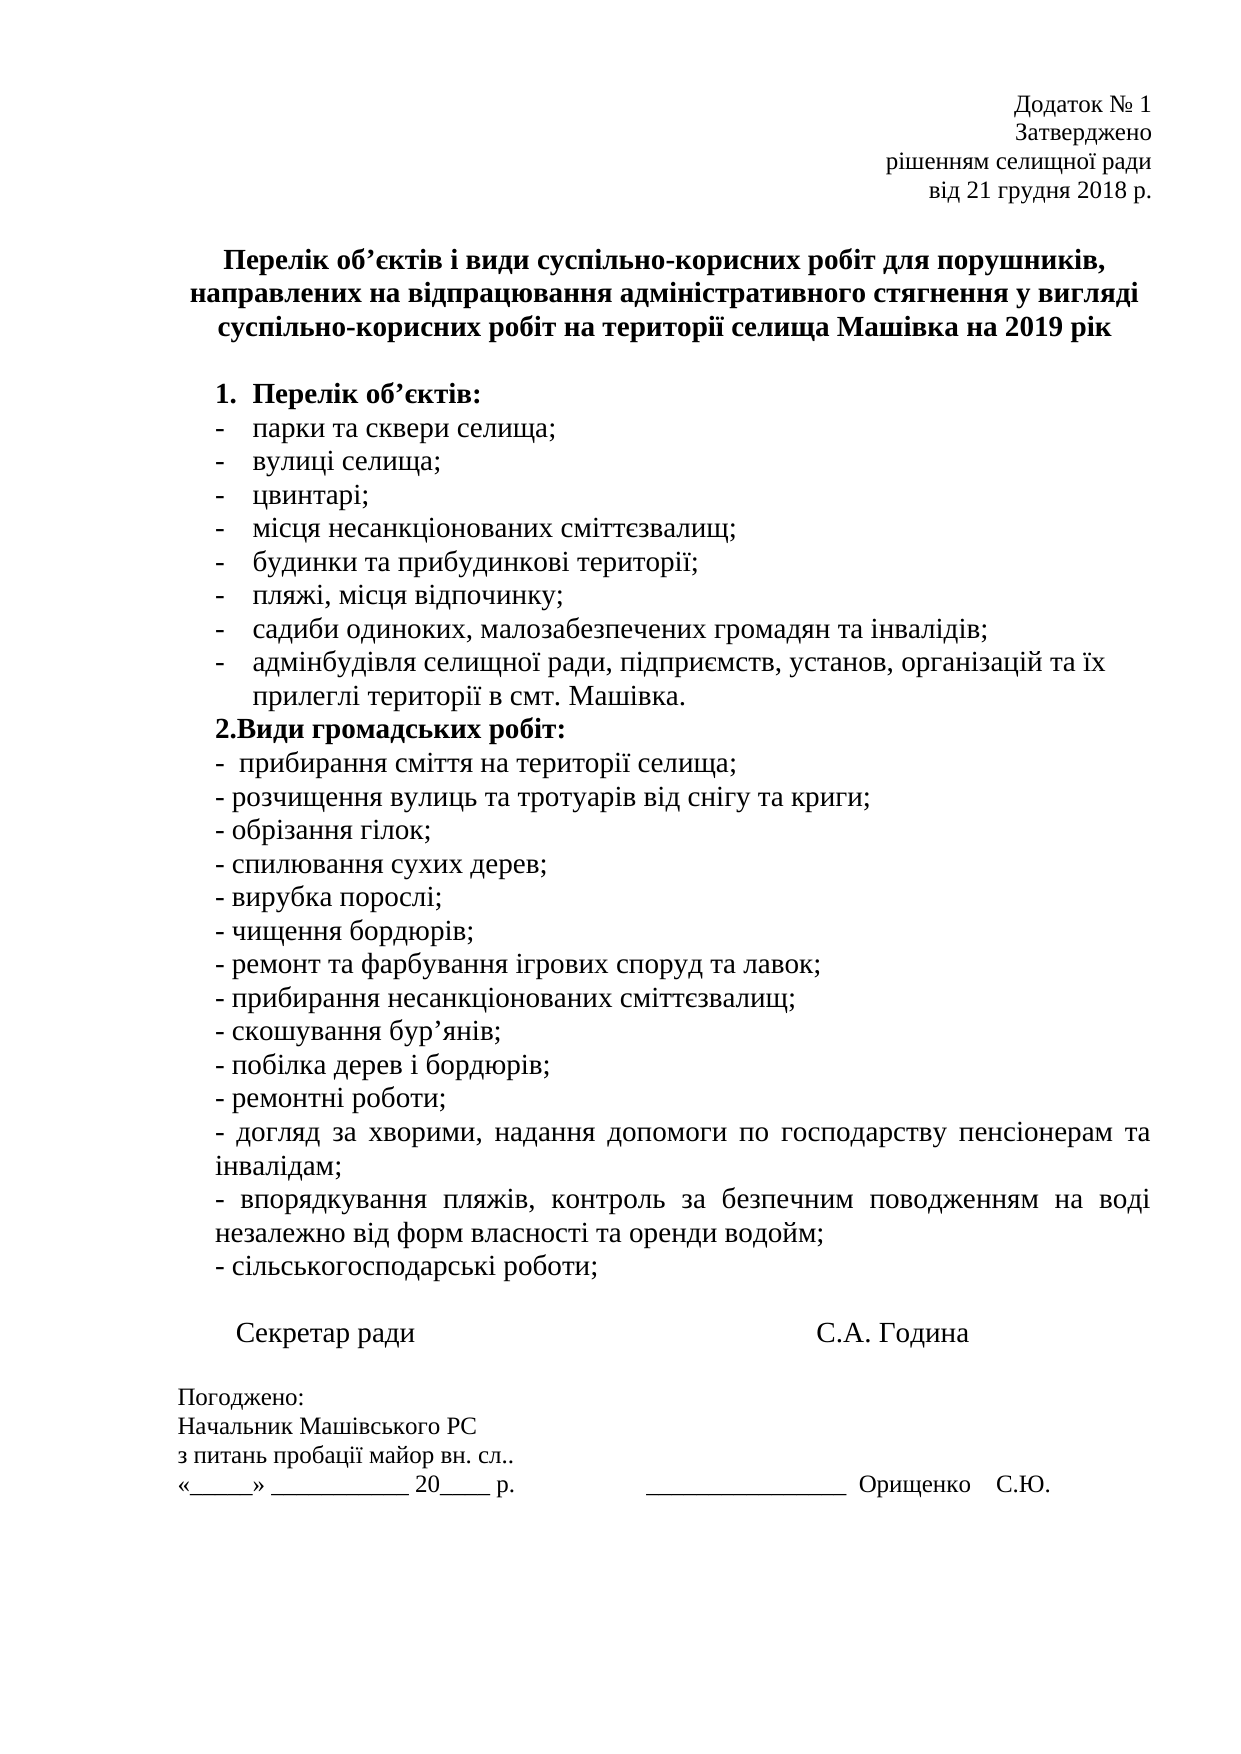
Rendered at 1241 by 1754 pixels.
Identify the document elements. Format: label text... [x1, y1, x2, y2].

text - ремонт та фарбування ігрових споруд та лавок; [215, 946, 1152, 980]
text - ремонтні роботи; [215, 1081, 1152, 1114]
text рішенням селищної ради [251, 146, 1152, 175]
text - прибирання сміття на території селища; [215, 745, 1152, 779]
text від 21 грудня 2018 р. [251, 175, 1152, 204]
text 2.Види громадських робіт: [215, 712, 1152, 745]
list садиби одиноких, малозабезпечених громадян та інвалідів; [215, 611, 1152, 644]
text - вирубка порослі; [215, 879, 1152, 913]
text - сільськогосподарські роботи; [215, 1248, 1152, 1282]
text - скошування бурʼянів; [215, 1013, 1152, 1047]
text - чищення бордюрів; [215, 913, 1152, 946]
text Затверджено [251, 117, 1152, 146]
text Погоджено: [177, 1382, 1152, 1411]
list вулиці селища; [215, 443, 1152, 477]
list адмінбудівля селищної ради, підприємств, установ, організацій та їх прилеглі території в смт. Машівка. [215, 644, 1152, 712]
text - спилювання сухих дерев; [215, 846, 1152, 879]
list пляжі, місця відпочинку; [215, 577, 1152, 611]
text - розчищення вулиць та тротуарів від снігу та криги; [215, 779, 1152, 812]
text - догляд за хворими, надання допомоги по господарству пенсіонерам та інвалідам; [215, 1114, 1152, 1181]
text - впорядкування пляжів, контроль за безпечним поводженням на воді незалежно від форм власності та оренди водойм; [215, 1181, 1152, 1248]
text Секретар ради С.А. Година [177, 1315, 1152, 1349]
list місця несанкціонованих сміттєзвалищ; [215, 510, 1152, 544]
text «_____» ___________ 20____ р. ________________ Орищенко С.Ю. [177, 1469, 1152, 1497]
list парки та сквери селища; [215, 410, 1152, 443]
text - побілка дерев і бордюрів; [215, 1047, 1152, 1081]
text з питань пробації майор вн. сл.. [177, 1440, 1152, 1469]
text - прибирання несанкціонованих сміттєзвалищ; [215, 980, 1152, 1013]
text Перелік обʼєктів і види суспільно-корисних робіт для порушників, направлених на відпрацювання адміністративного стягнення у вигляді суспільно-корисних робіт на території селища Машівка на 2019 рік [177, 242, 1152, 343]
text - обрізання гілок; [215, 812, 1152, 846]
text Начальник Машівського РС [177, 1411, 1152, 1440]
text Додаток № 1 [251, 89, 1152, 117]
list будинки та прибудинкові території; [215, 544, 1152, 577]
list Перелік обʼєктів: [215, 376, 1152, 410]
list цвинтарі; [215, 477, 1152, 510]
